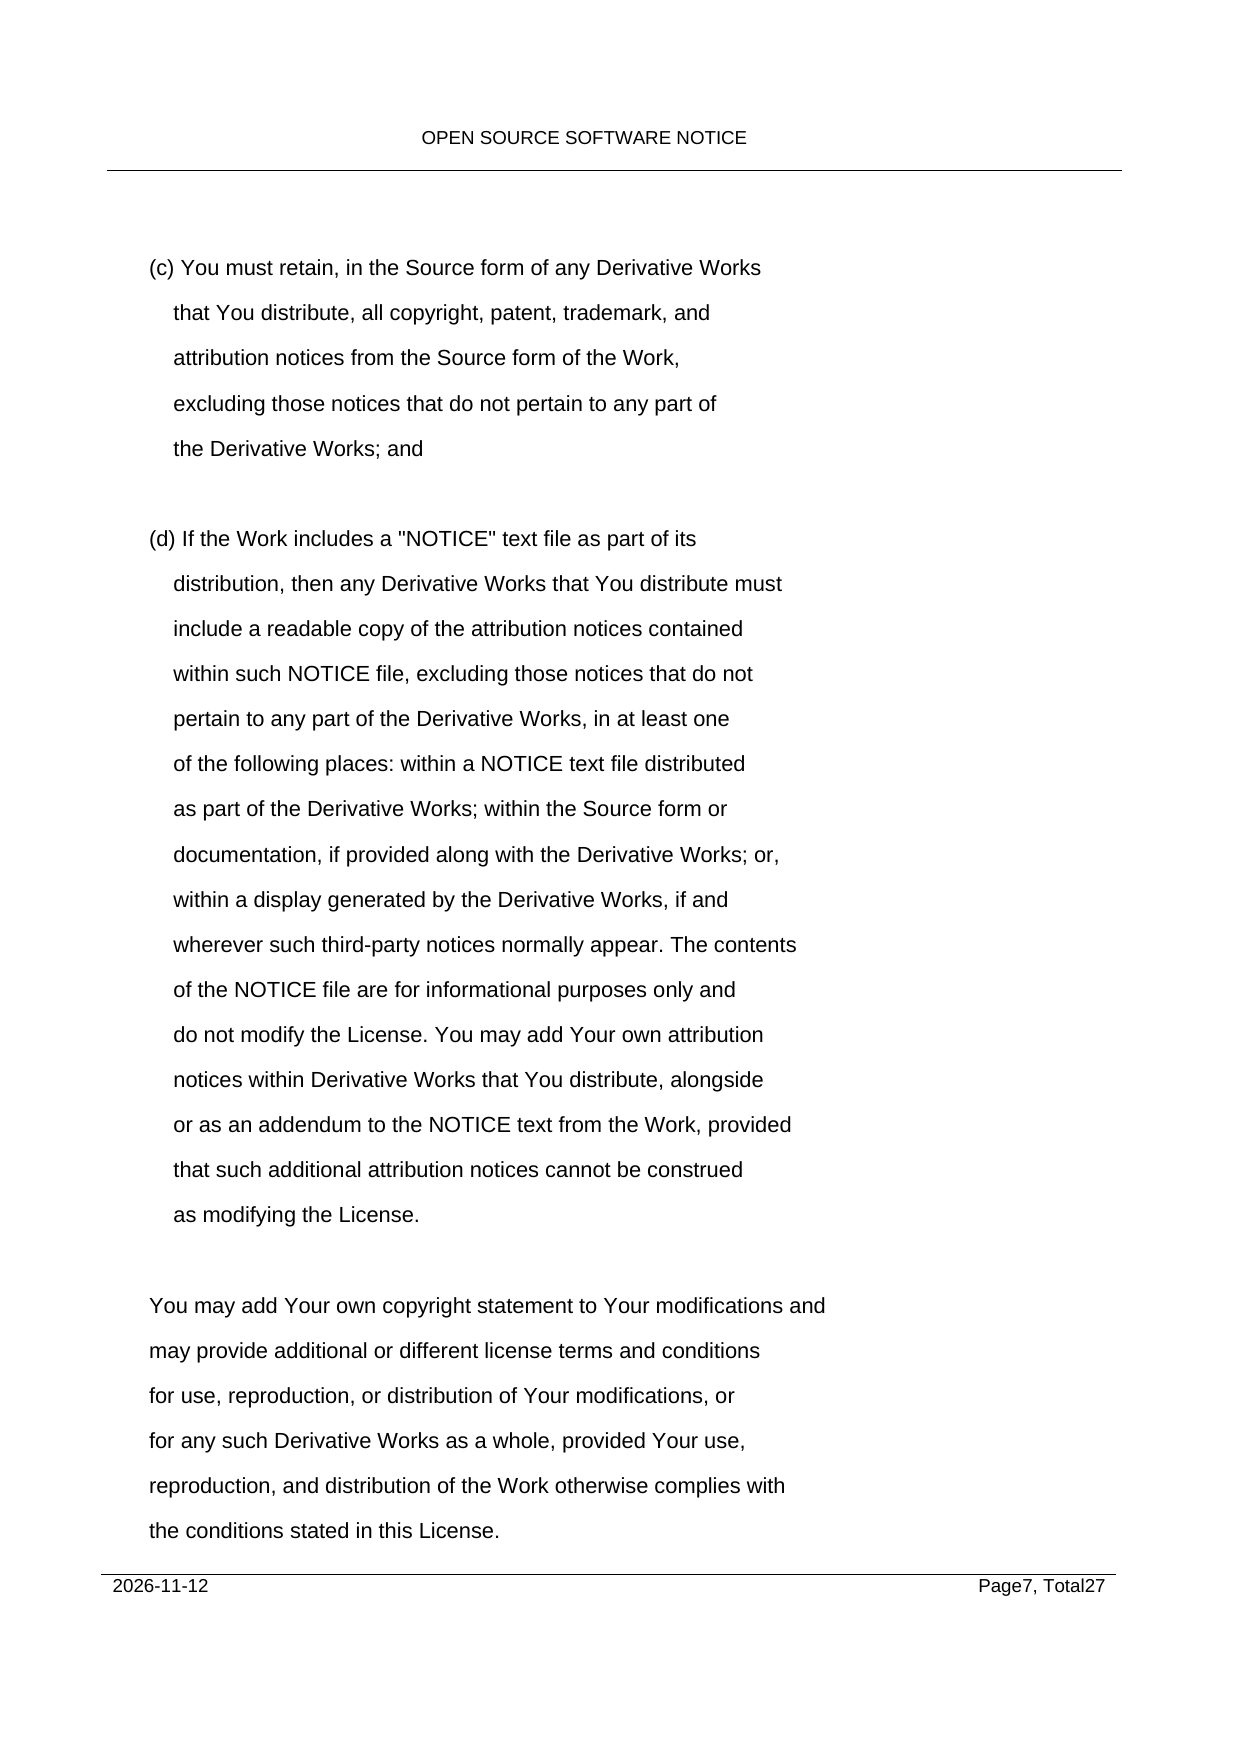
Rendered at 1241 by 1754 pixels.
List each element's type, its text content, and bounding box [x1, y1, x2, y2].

text of the following places: within a NOTICE text file distributed [112, 748, 1128, 780]
text pertain to any part of the Derivative Works, in at least one [112, 702, 1128, 735]
text the conditions stated in this License. [112, 1514, 1128, 1547]
text do not modify the License. You may add Your own attribution [112, 1018, 1128, 1051]
text within a display generated by the Derivative Works, if and [112, 883, 1128, 915]
text for use, reproduction, or distribution of Your modifications, or [112, 1379, 1128, 1412]
text attribution notices from the Source form of the Work, [112, 342, 1128, 374]
text distribution, then any Derivative Works that You distribute must [112, 567, 1128, 600]
text include a readable copy of the attribution notices contained [112, 612, 1128, 645]
text within such NOTICE file, excluding those notices that do not [112, 657, 1128, 690]
text documentation, if provided along with the Derivative Works; or, [112, 838, 1128, 870]
text that You distribute, all copyright, patent, trademark, and [112, 297, 1128, 329]
text (c) You must retain, in the Source form of any Derivative Works [112, 251, 1128, 284]
text may provide additional or different license terms and conditions [112, 1334, 1128, 1366]
text the Derivative Works; and [112, 432, 1128, 464]
text of the NOTICE file are for informational purposes only and [112, 973, 1128, 1006]
text as modifying the License. [112, 1199, 1128, 1231]
text (d) If the Work includes a "NOTICE" text file as part of its [112, 522, 1128, 554]
text that such additional attribution notices cannot be construed [112, 1153, 1128, 1186]
text or as an addendum to the NOTICE text from the Work, provided [112, 1108, 1128, 1141]
text for any such Derivative Works as a whole, provided Your use, [112, 1424, 1128, 1457]
text You may add Your own copyright statement to Your modifications and [112, 1289, 1128, 1321]
text notices within Derivative Works that You distribute, alongside [112, 1063, 1128, 1096]
text excluding those notices that do not pertain to any part of [112, 387, 1128, 419]
text wherever such third-party notices normally appear. The contents [112, 928, 1128, 961]
text reproduction, and distribution of the Work otherwise complies with [112, 1469, 1128, 1502]
text as part of the Derivative Works; within the Source form or [112, 793, 1128, 825]
